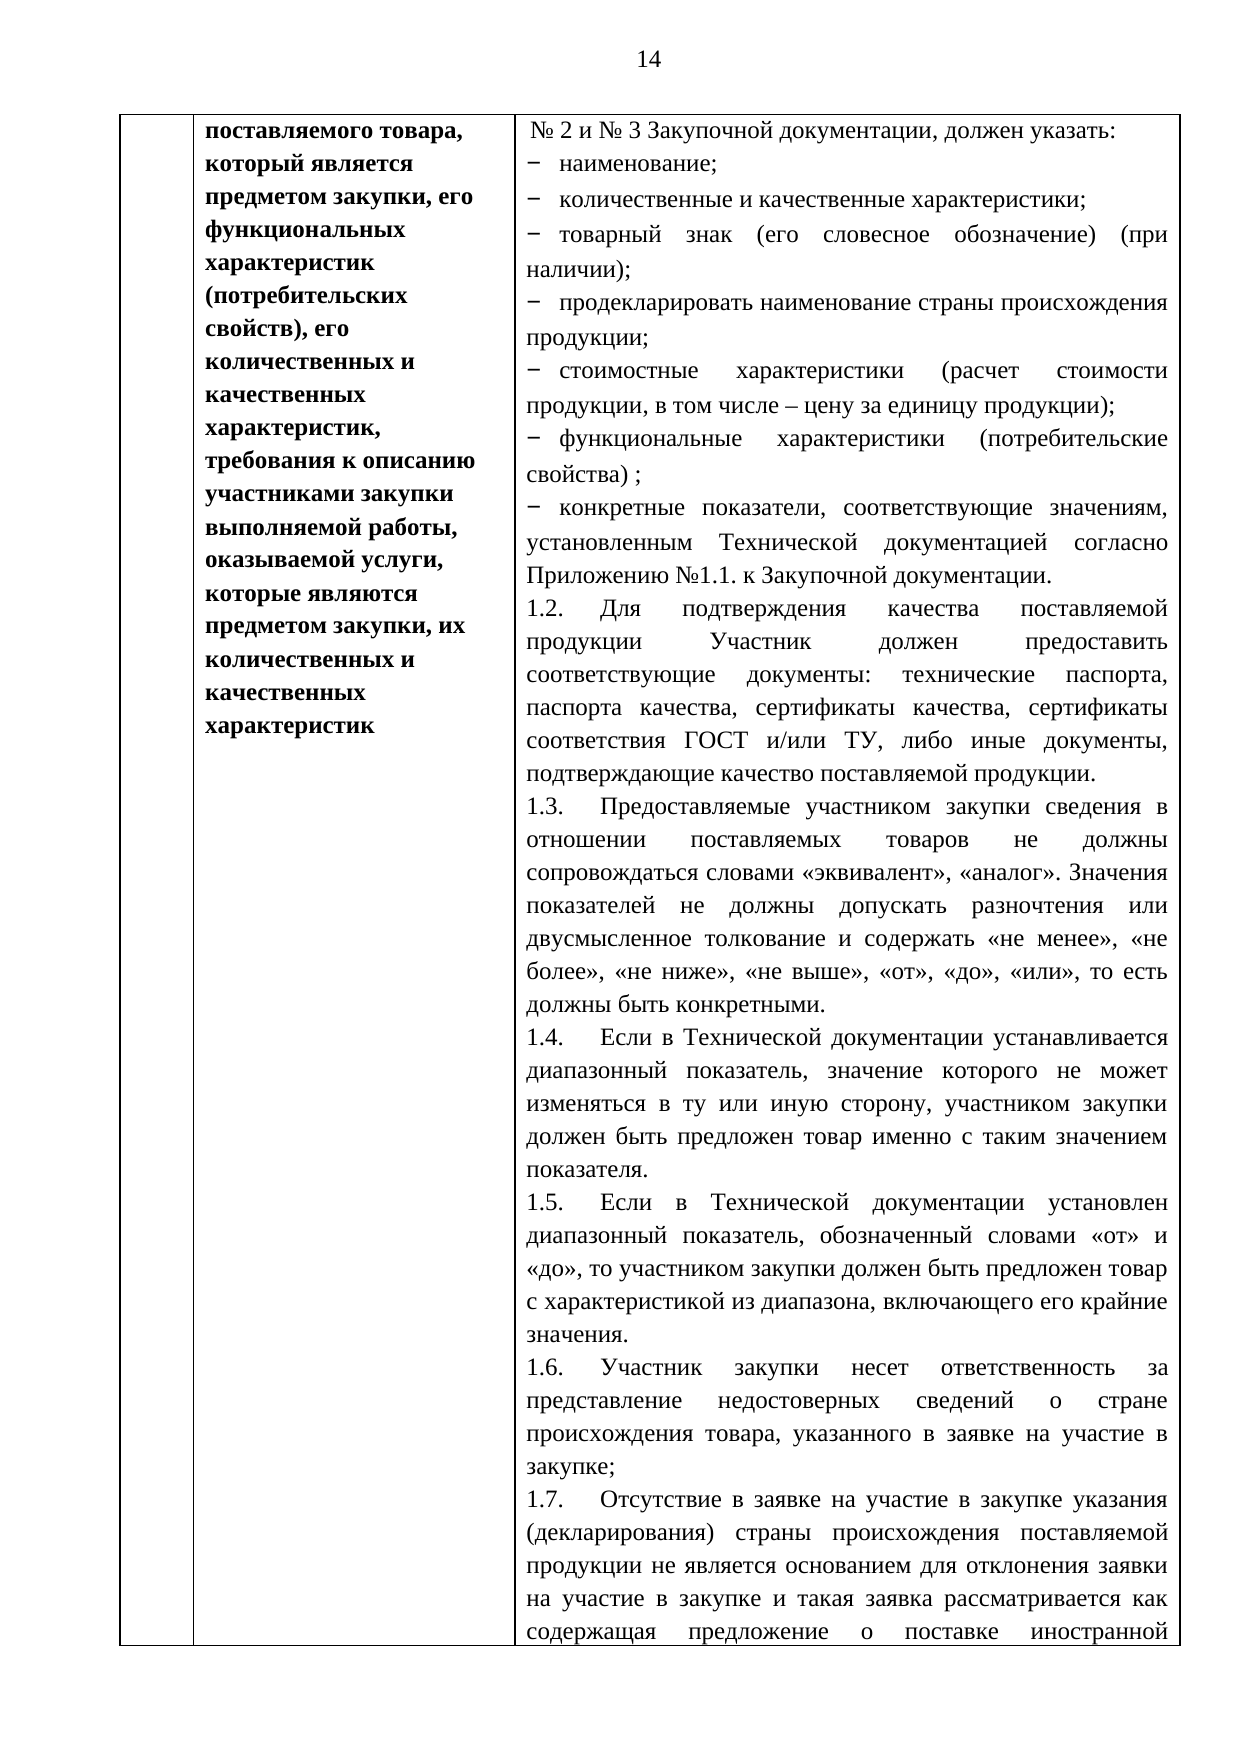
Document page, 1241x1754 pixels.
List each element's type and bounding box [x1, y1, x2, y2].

table_cell [121, 115, 193, 1645]
table_cell [194, 115, 514, 1645]
table_cell [516, 115, 1179, 1645]
